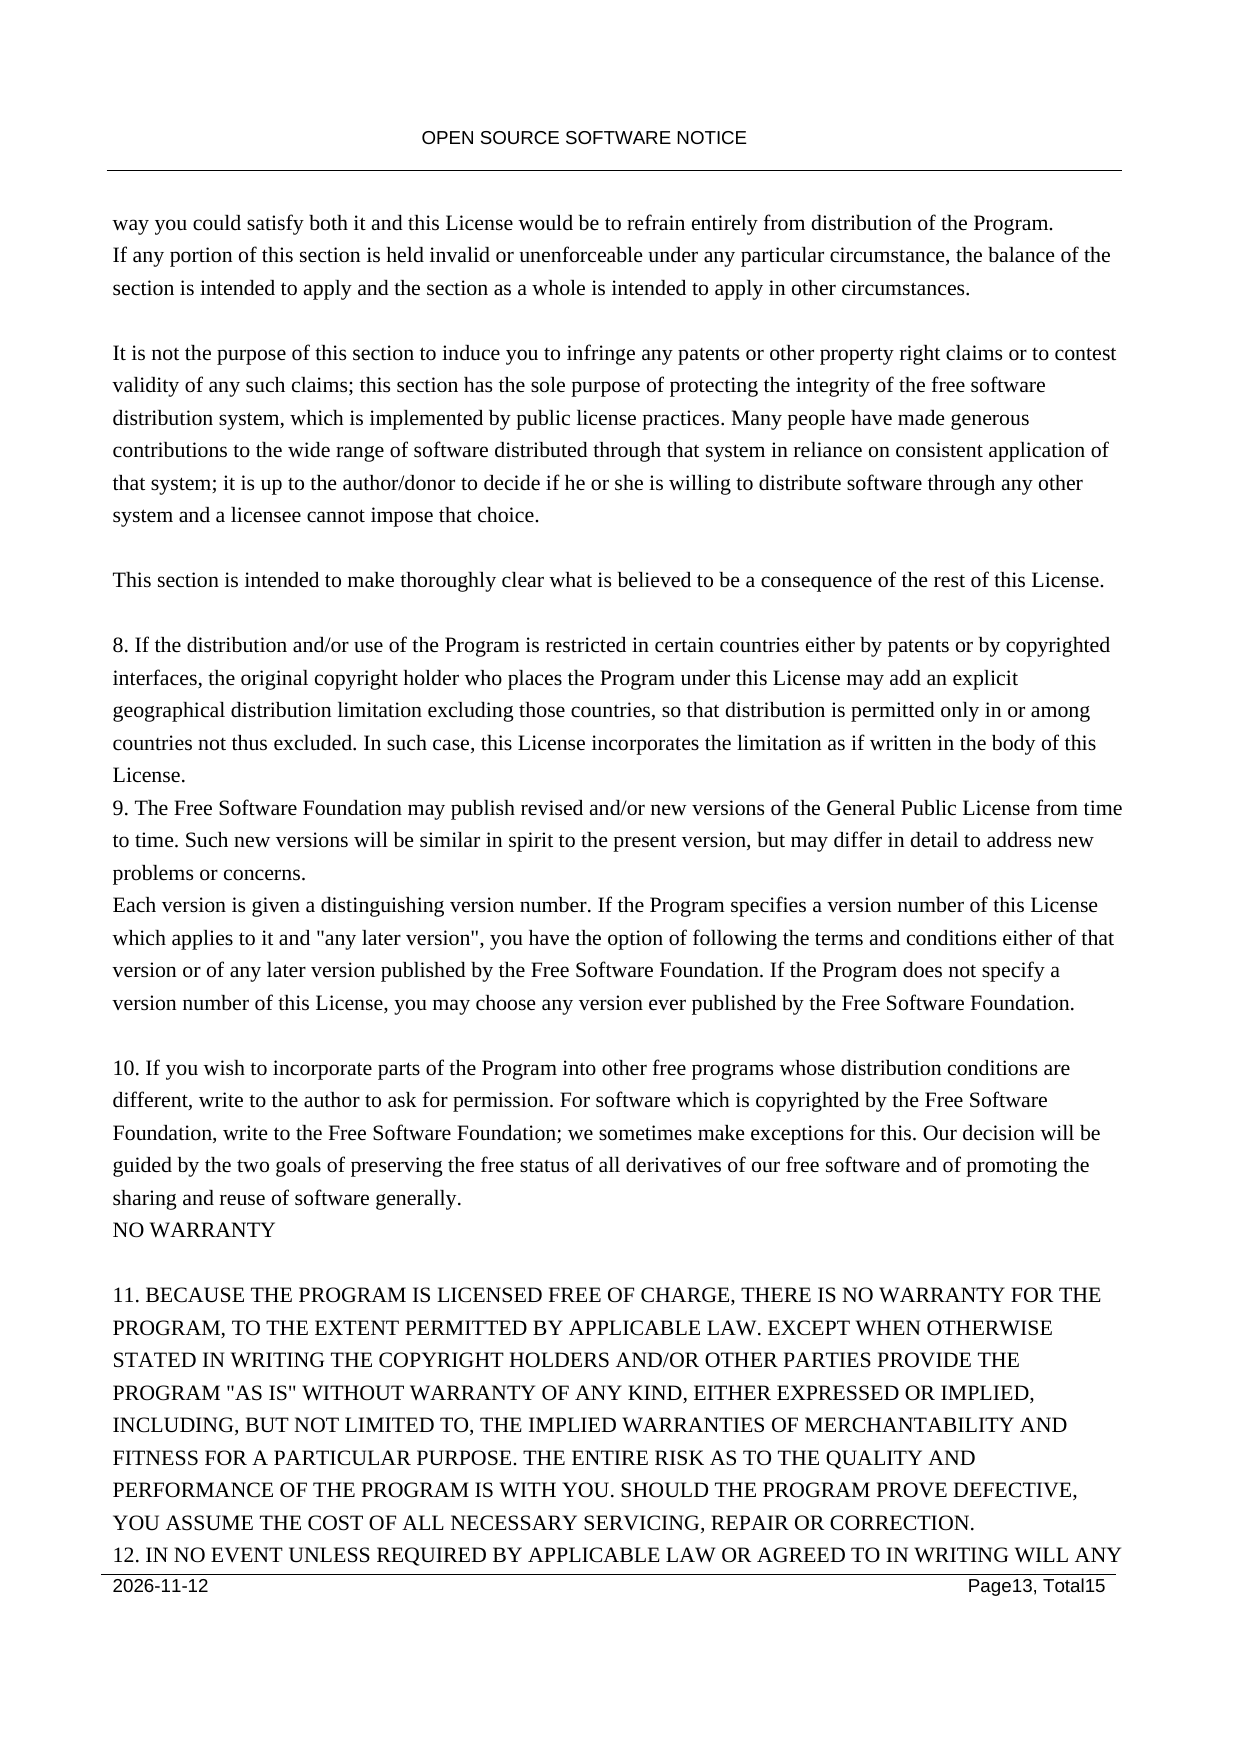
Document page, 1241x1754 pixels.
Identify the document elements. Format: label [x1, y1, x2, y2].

text [112, 206, 1128, 1571]
